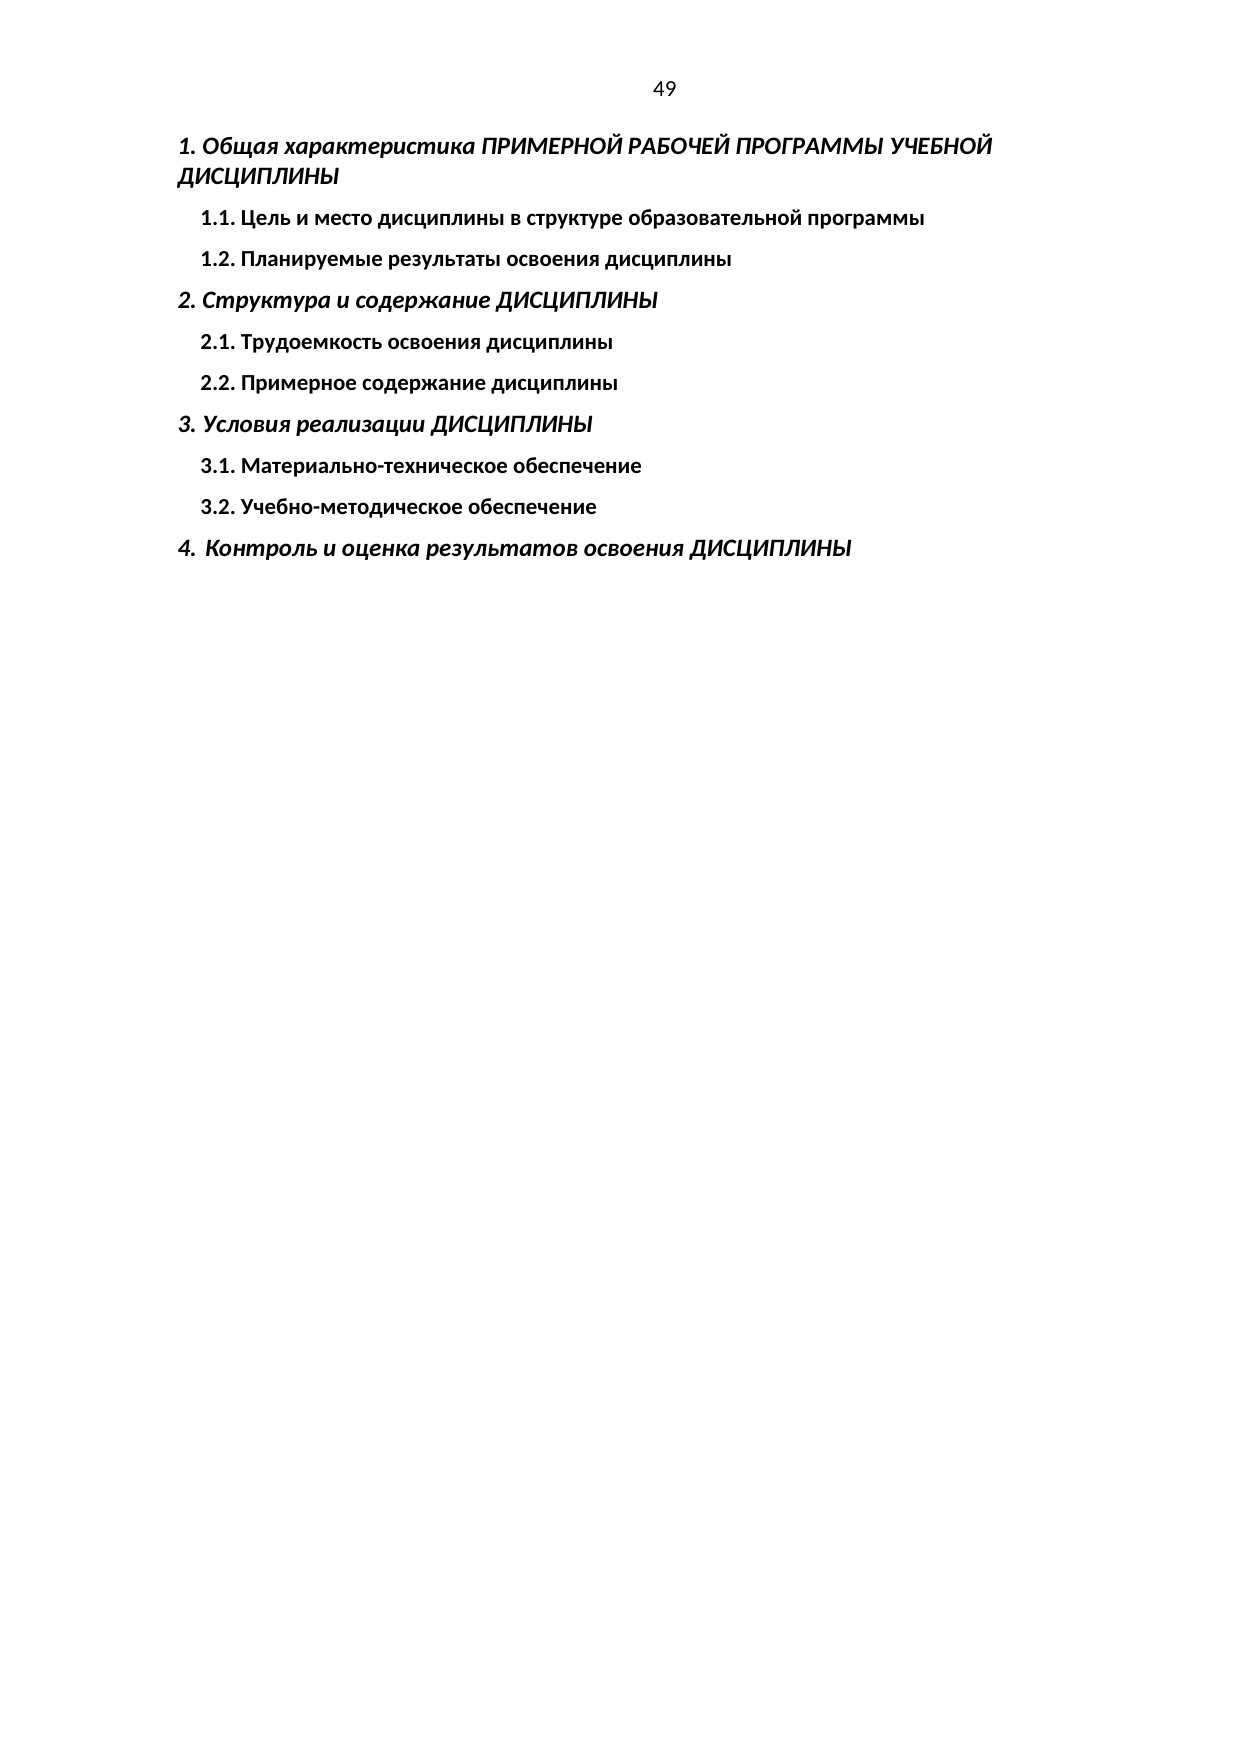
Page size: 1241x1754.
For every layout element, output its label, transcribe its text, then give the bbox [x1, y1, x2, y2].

text 1.2. Планируемые результаты освоения дисциплины [200, 244, 1152, 272]
text 2. Структура и содержание ДИСЦИПЛИНЫ [177, 284, 1152, 315]
text 2.1. Трудоемкость освоения дисциплины [200, 327, 1152, 356]
text 1. Общая характеристика ПРИМЕРНОЙ РАБОЧЕЙ ПРОГРАММЫ УЧЕБНОЙ ДИСЦИПЛИНЫ [177, 130, 1152, 191]
text 2.2. Примерное содержание дисциплины [200, 368, 1152, 396]
text 1.1. Цель и место дисциплины в структуре образовательной программы [200, 203, 1152, 231]
text 3.1. Материально-техническое обеспечение [200, 452, 1152, 479]
text 4. Контроль и оценка результатов освоения ДИСЦИПЛИНЫ [177, 533, 1152, 563]
text 3.2. Учебно-методическое обеспечение [200, 492, 1152, 520]
text 3. Условия реализации ДИСЦИПЛИНЫ [177, 408, 1152, 439]
